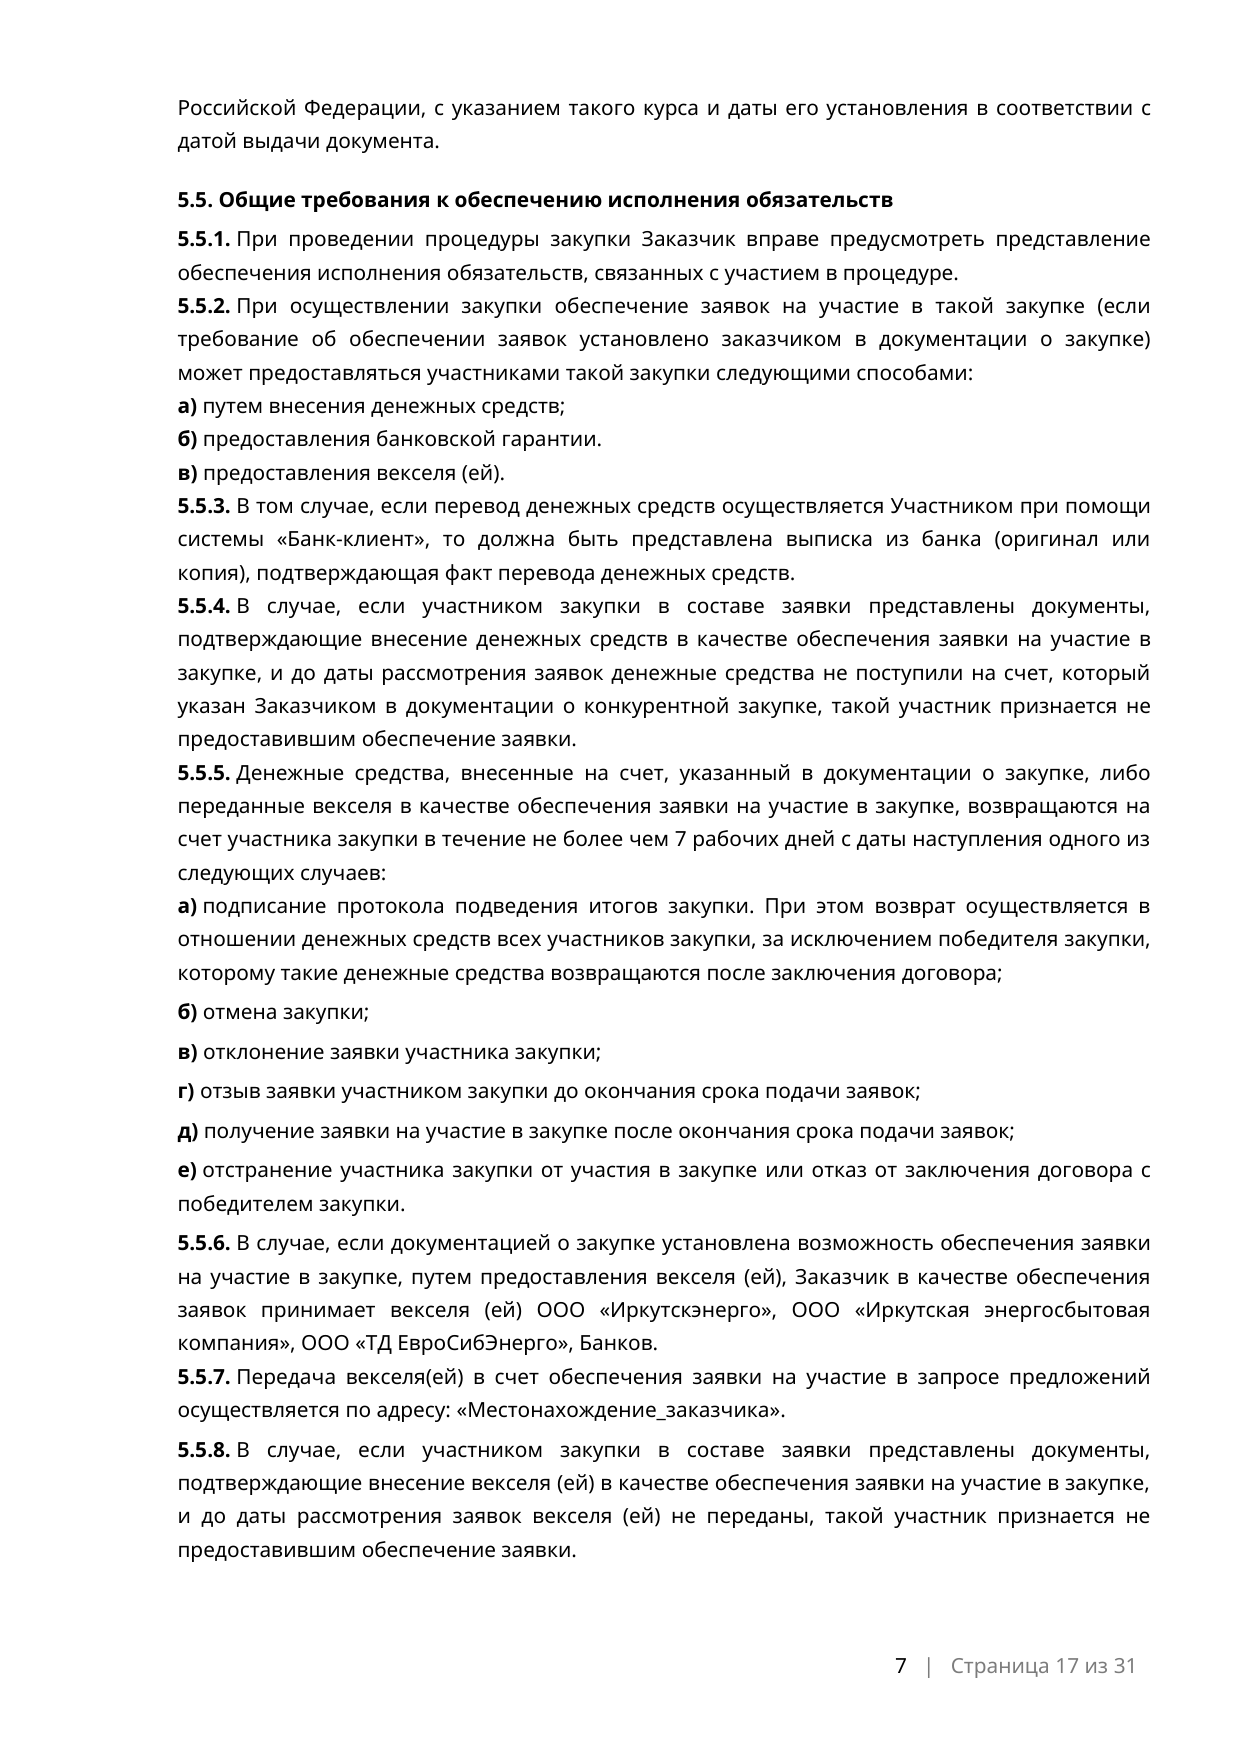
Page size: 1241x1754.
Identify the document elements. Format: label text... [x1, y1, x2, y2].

text Общие требования к обеспечению исполнения обязательств [177, 180, 1152, 214]
list б) предоставления банковской гарантии. [177, 420, 1152, 453]
text отклонение заявки участника закупки; [177, 1032, 1152, 1066]
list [177, 89, 1152, 155]
text В случае, если участником закупки в составе заявки представлены документы, подтверждающие внесение векселя (ей) в качестве обеспечения заявки на участие в закупке, и до даты рассмотрения заявок векселя (ей) не переданы, такой участник признается не предоставившим обеспечение заявки. [177, 1430, 1152, 1564]
text отмена закупки; [177, 993, 1152, 1026]
text подписание протокола подведения итогов закупки. При этом возврат осуществляется в отношении денежных средств всех участников закупки, за исключением победителя закупки, которому такие денежные средства возвращаются после заключения договора; [177, 887, 1152, 987]
text получение заявки на участие в закупке после окончания срока подачи заявок; [177, 1112, 1152, 1145]
text Денежные средства, внесенные на счет, указанный в документации о закупке, либо переданные векселя в качестве обеспечения заявки на участие в закупке, возвращаются на счет участника закупки в течение не более чем 7 рабочих дней с даты наступления одного из следующих случаев: [177, 753, 1152, 887]
text В случае, если участником закупки в составе заявки представлены документы, подтверждающие внесение денежных средств в качестве обеспечения заявки на участие в закупке, и до даты рассмотрения заявок денежные средства не поступили на счет, который указан Заказчиком в документации о конкурентной закупке, такой участник признается не предоставившим обеспечение заявки. [177, 587, 1152, 753]
text В том случае, если перевод денежных средств осуществляется Участником при помощи системы «Банк-клиент», то должна быть представлена выписка из банка (оригинал или копия), подтверждающая факт перевода денежных средств. [177, 487, 1152, 587]
text При осуществлении закупки обеспечение заявок на участие в такой закупке (если требование об обеспечении заявок установлено заказчиком в документации о закупке) может предоставляться участниками такой закупки следующими способами: [177, 287, 1152, 387]
text В случае, если документацией о закупке установлена возможность обеспечения заявки на участие в закупке, путем предоставления векселя (ей), Заказчик в качестве обеспечения заявок принимает векселя (ей) ООО «Иркутскэнерго», ООО «Иркутская энергосбытовая компания», ООО «ТД ЕвроСибЭнерго», Банков. [177, 1224, 1152, 1357]
text отзыв заявки участником закупки до окончания срока подачи заявок; [177, 1072, 1152, 1105]
text При проведении процедуры закупки Заказчик вправе предусмотреть представление обеспечения исполнения обязательств, связанных с участием в процедуре. [177, 220, 1152, 287]
text отстранение участника закупки от участия в закупке или отказ от заключения договора с победителем закупки. [177, 1151, 1152, 1218]
text Передача векселя(ей) в счет обеспечения заявки на участие в запросе предложений осуществляется по адресу: . [177, 1357, 1152, 1424]
list в) предоставления векселя (ей). [177, 453, 1152, 487]
list а) путем внесения денежных средств; [177, 387, 1152, 420]
